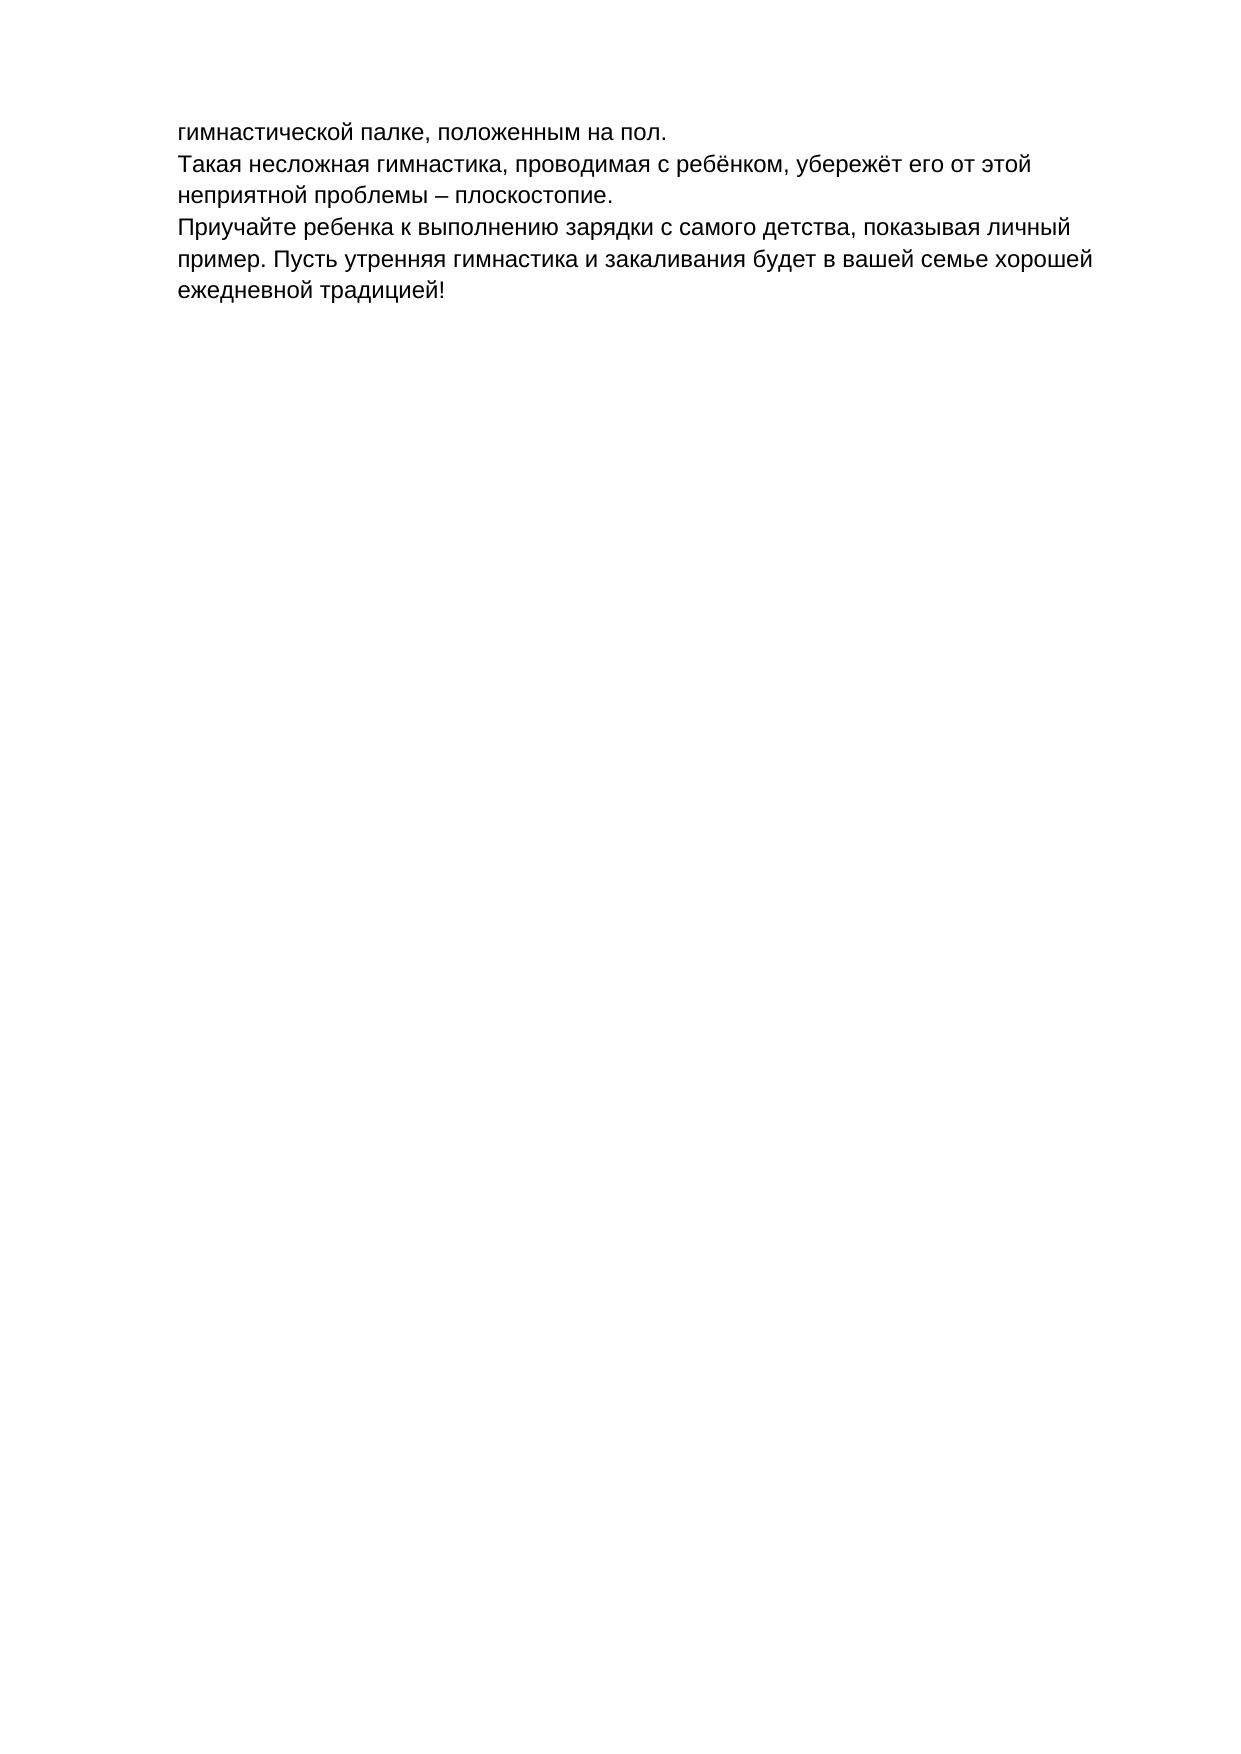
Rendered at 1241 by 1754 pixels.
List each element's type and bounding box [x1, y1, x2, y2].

text [177, 118, 1152, 304]
